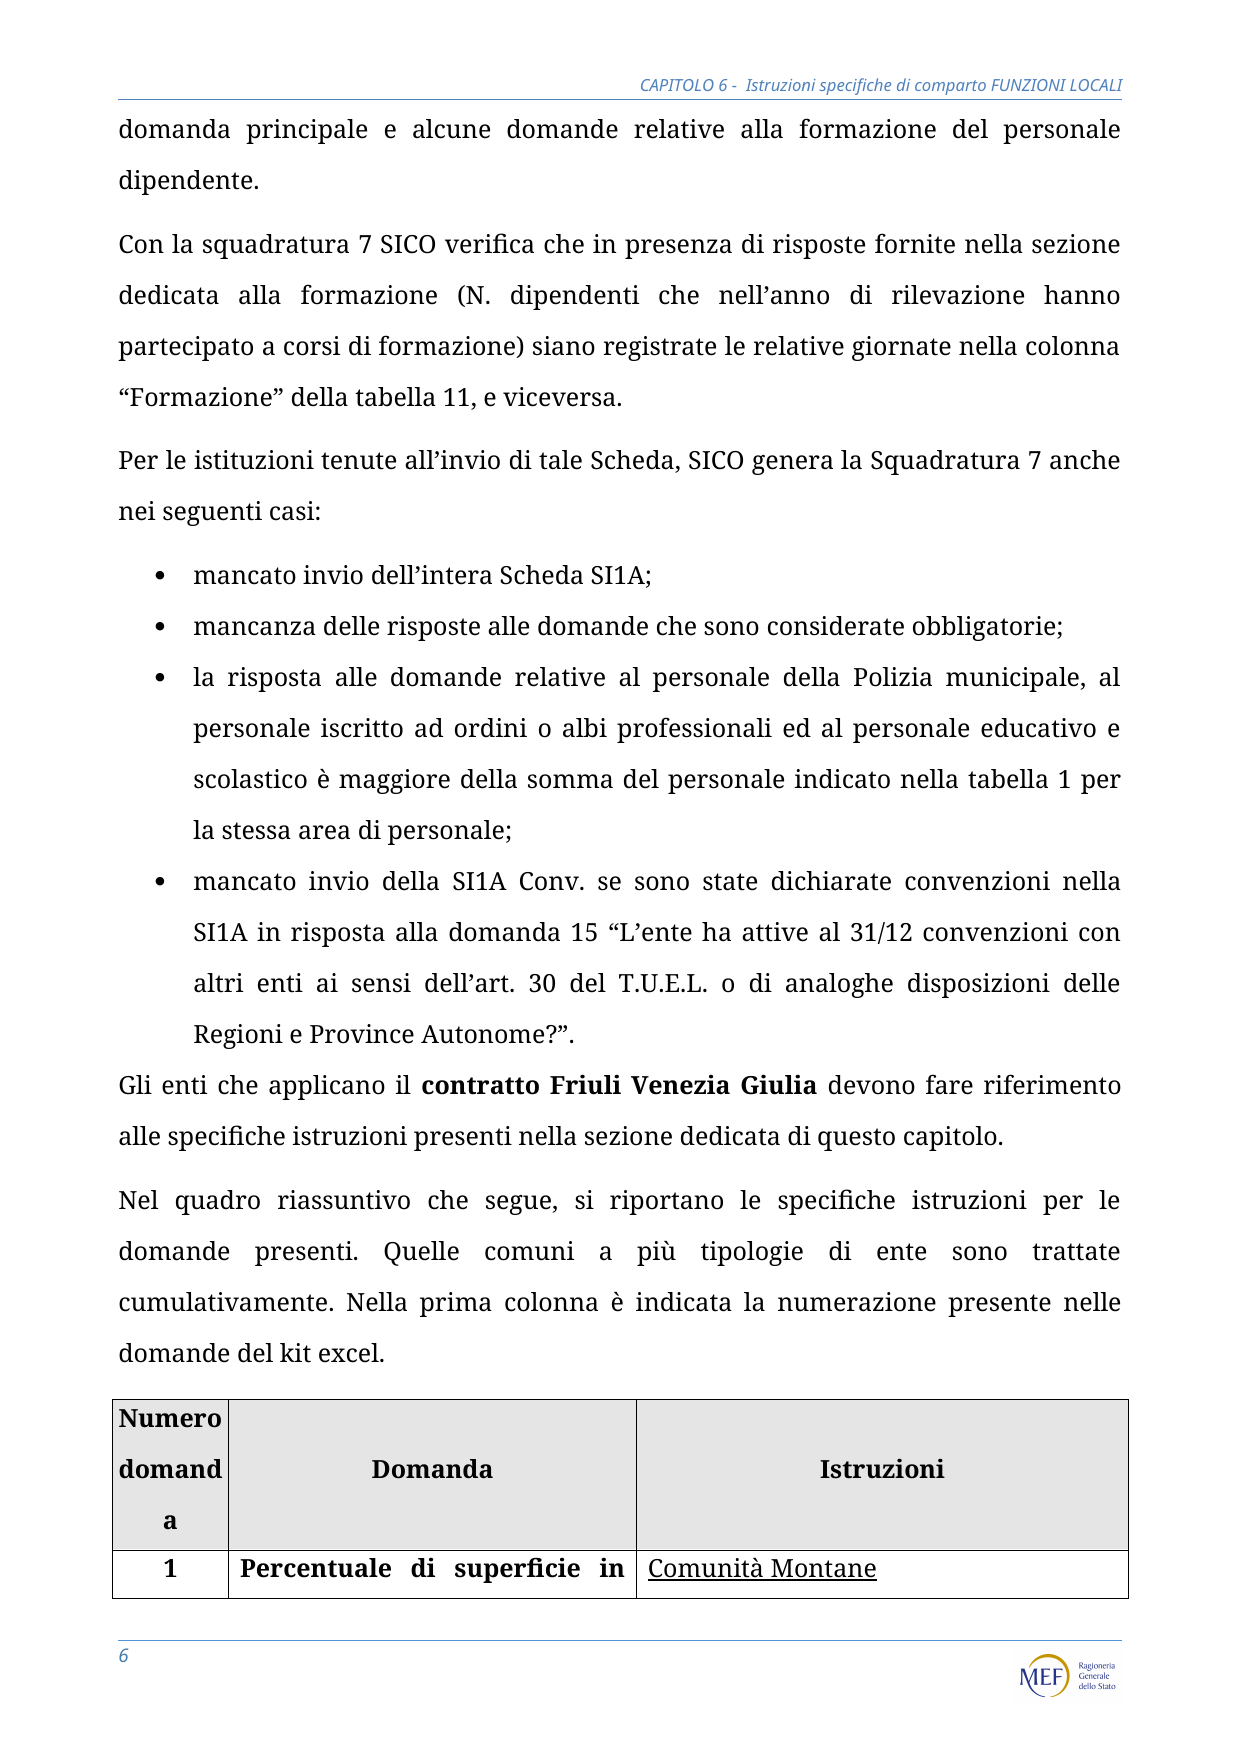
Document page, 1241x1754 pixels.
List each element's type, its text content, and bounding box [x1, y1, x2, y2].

text Nel quadro riassuntivo che segue, si riportano le specifiche istruzioni per le domande presenti. Quelle comuni a più tipologie di ente sono trattate cumulativamente. Nella prima colonna è indicata la numerazione presente nelle domande del kit excel. [118, 1182, 1122, 1370]
list mancato invio della SI1A Conv. se sono state dichiarate convenzioni nella SI1A in risposta alla domanda 15 “L’ente ha attive al 31/12 convenzioni con altri enti ai sensi dell’art. 30 del T.U.E.L. o di analoghe disposizioni delle Regioni e Province Autonome?”. [156, 864, 1122, 1051]
text Gli enti che applicano il contratto Friuli Venezia Giulia devono fare riferimento alle specifiche istruzioni presenti nella sezione dedicata di questo capitolo. [118, 1068, 1122, 1153]
list mancanza delle risposte alle domande che sono considerate obbligatorie; [156, 608, 1122, 643]
table_header Istruzioni [637, 1400, 1128, 1549]
text Con la squadratura 7 SICO verifica che in presenza di risposte fornite nella sezione dedicata alla formazione (N. dipendenti che nell’anno di rilevazione hanno partecipato a corsi di formazione) siano registrate le relative giornate nella colonna “Formazione” della tabella 11, e viceversa. [118, 226, 1122, 413]
list la risposta alle domande relative al personale della Polizia municipale, al personale iscritto ad ordini o albi professionali ed al personale educativo e scolastico è maggiore della somma del personale indicato nella tabella 1 per la stessa area di personale; [156, 659, 1122, 847]
text Per le istituzioni tenute all’invio di tale Scheda, SICO genera la Squadratura 7 anche nei seguenti casi: [118, 443, 1122, 528]
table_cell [637, 1551, 1128, 1598]
table_cell 1 [113, 1551, 228, 1598]
picture [1011, 1645, 1122, 1706]
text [118, 112, 1122, 197]
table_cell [229, 1551, 636, 1598]
table_header Numero domanda [113, 1400, 228, 1549]
list mancato invio dell’intera Scheda SI1A; [156, 557, 1122, 592]
table_header Domanda [229, 1400, 636, 1549]
